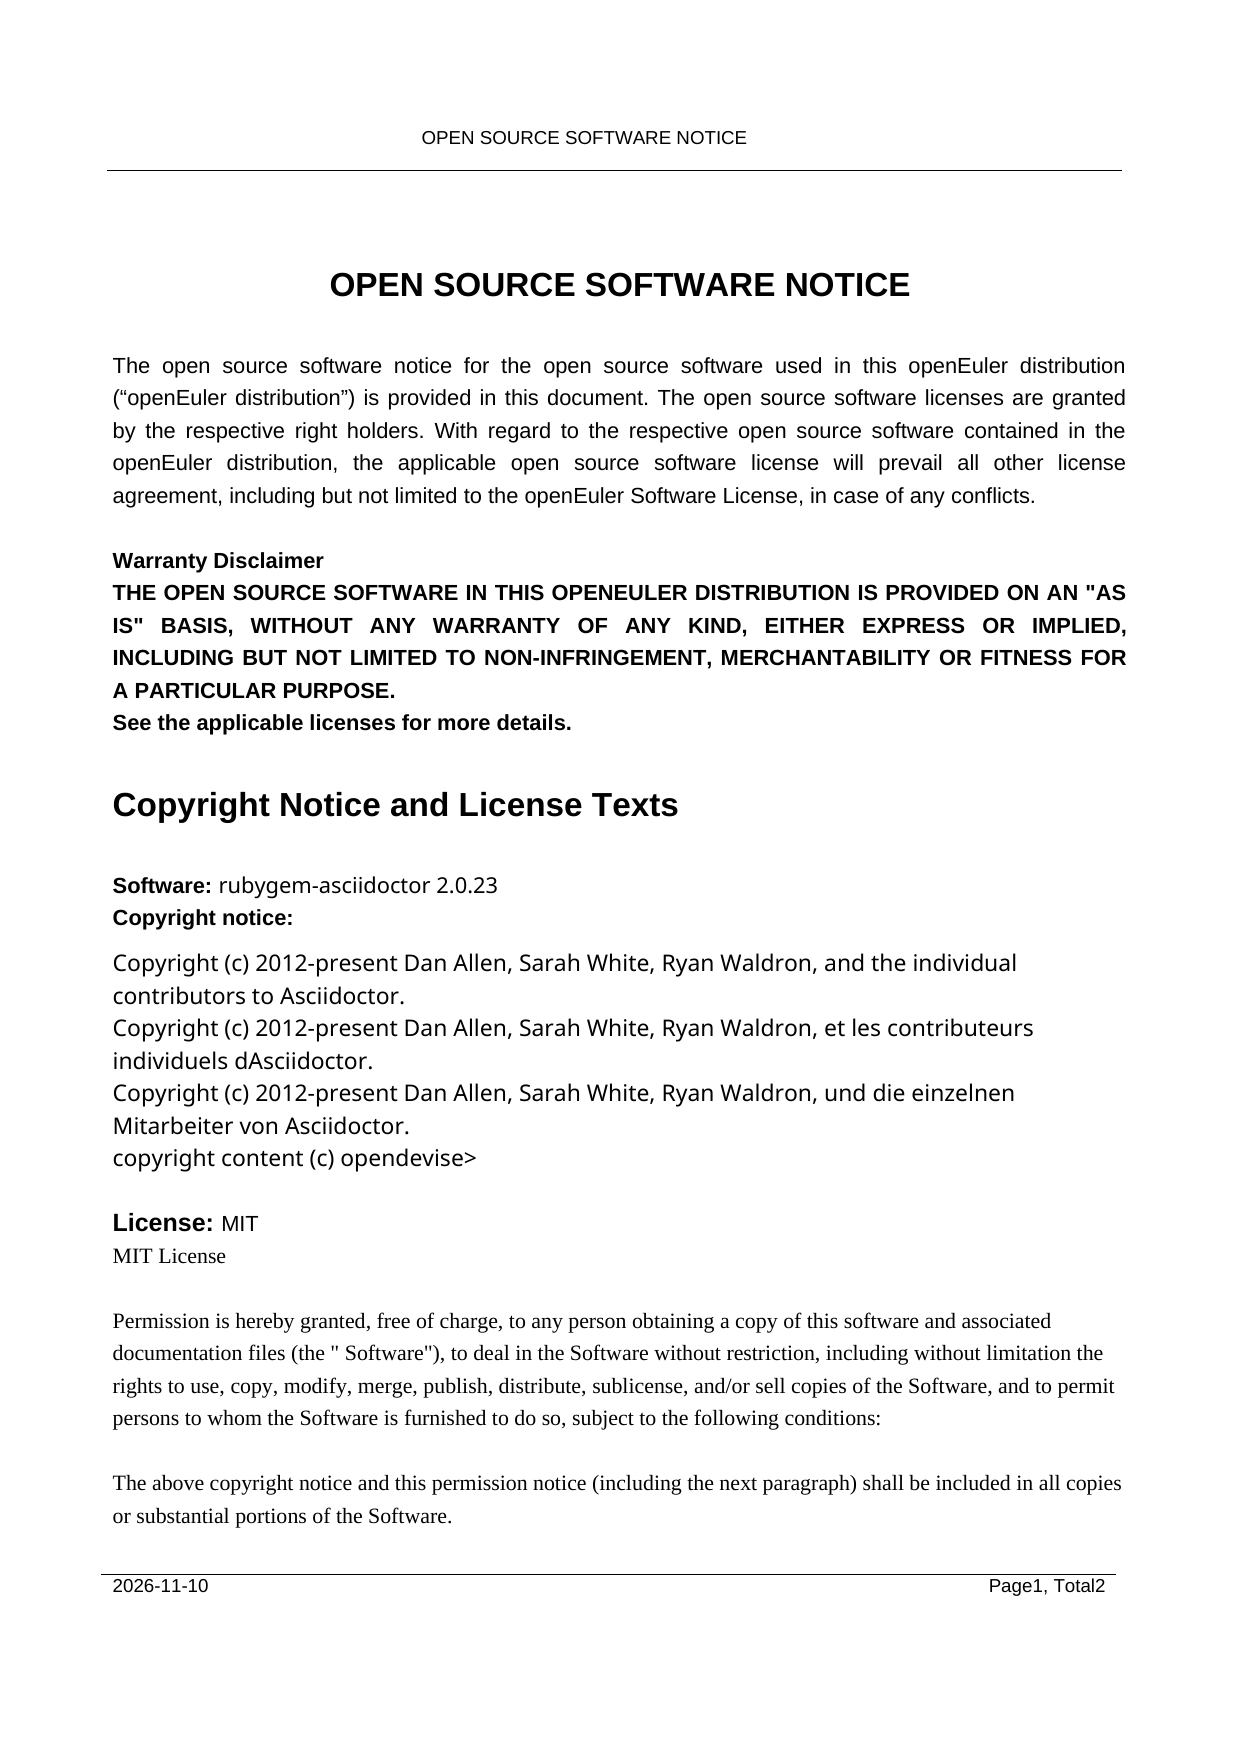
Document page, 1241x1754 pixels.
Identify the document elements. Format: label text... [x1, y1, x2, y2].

text THE OPEN SOURCE SOFTWARE IN THIS OPENEULER DISTRIBUTION IS PROVIDED ON AN "AS IS" BASIS, WITHOUT ANY WARRANTY OF ANY KIND, EITHER EXPRESS OR IMPLIED, INCLUDING BUT NOT LIMITED TO NON-INFRINGEMENT, MERCHANTABILITY OR FITNESS FOR A PARTICULAR PURPOSE. See the applicable licenses for more details. [112, 576, 1128, 739]
title Software: rubygem-asciidoctor 2.0.23 [112, 869, 1128, 901]
text The open source software notice for the open source software used in this openEuler distribution (“openEuler distribution”) is provided in this document. The open source software licenses are granted by the respective right holders. With regard to the respective open source software contained in the openEuler distribution, the applicable open source software license will prevail all other license agreement, including but not limited to the openEuler Software License, in case of any conflicts. [112, 349, 1128, 511]
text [112, 1239, 1128, 1532]
text Copyright (c) 2012-present Dan Allen, Sarah White, Ryan Waldron, and the individual contributors to Asciidoctor. Copyright (c) 2012-present Dan Allen, Sarah White, Ryan Waldron, et les contributeurs individuels dAsciidoctor. Copyright (c) 2012-present Dan Allen, Sarah White, Ryan Waldron, und die einzelnen Mitarbeiter von Asciidoctor. copyright content (c) opendevise> [112, 947, 1128, 1207]
text OPEN SOURCE SOFTWARE NOTICE [112, 251, 1128, 316]
text Warranty Disclaimer [112, 544, 1128, 576]
text License: MIT [112, 1207, 1128, 1239]
text Copyright Notice and License Texts [112, 771, 1128, 836]
text Copyright notice: [112, 901, 1128, 934]
